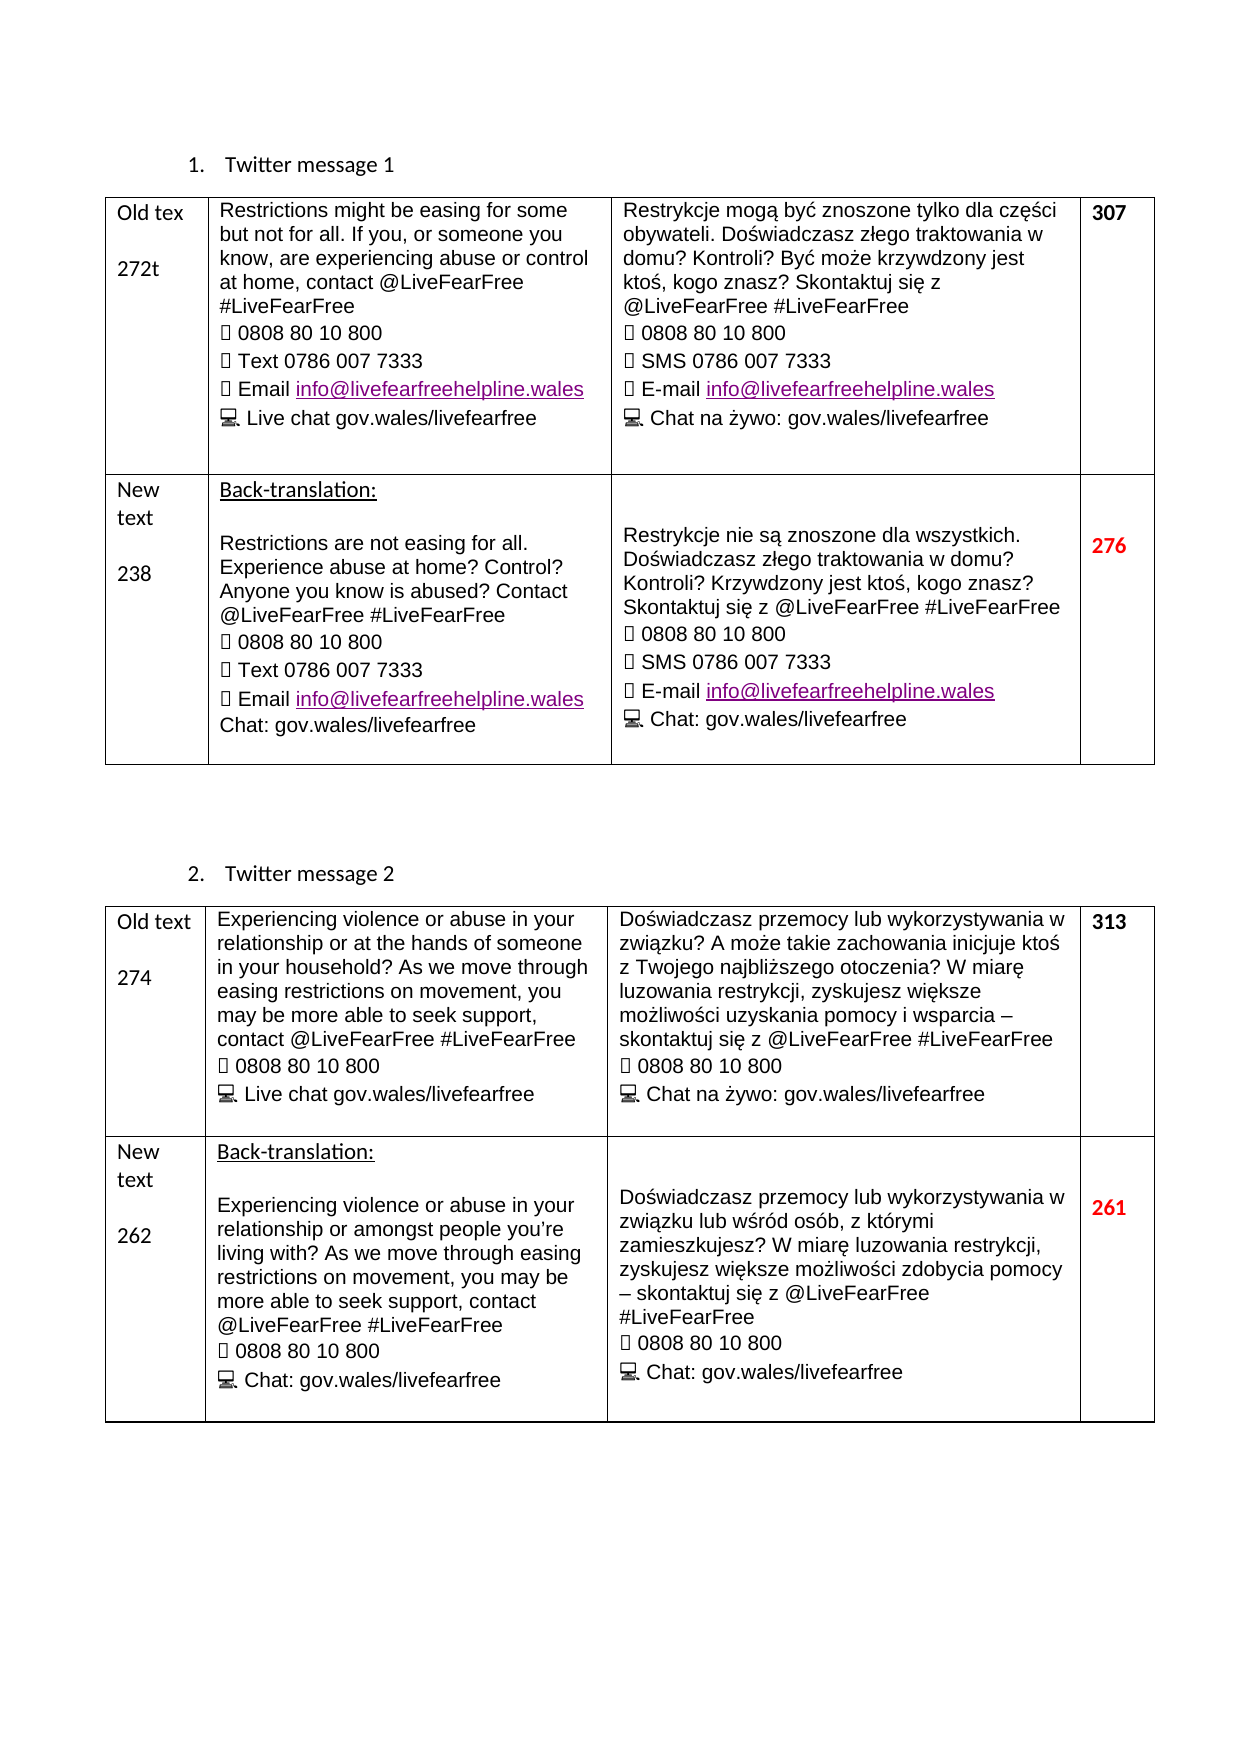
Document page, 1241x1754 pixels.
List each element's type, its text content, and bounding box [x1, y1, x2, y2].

table_header Doświadczasz przemocy lub wykorzystywania w związku? A może takie zachowania inicjuje ktoś z Twojego najbliższego otoczenia? W miarę luzowania restrykcji, zyskujesz większe możliwości uzyskania pomocy i wsparcia – skontaktuj się z @LiveFearFree #LiveFearFree 📞 0808 80 10 800 💻 Chat na żywo: gov.wales/livefearfree [608, 907, 1080, 1136]
table_header Old text 274 [106, 907, 205, 1136]
table_header Old tex 272t [106, 198, 208, 474]
table_cell 261 [1081, 1137, 1154, 1421]
table_cell 276 [1081, 475, 1154, 764]
table_header 313 [1081, 907, 1154, 1136]
table_cell New text 262 [106, 1137, 205, 1421]
table_cell Restrykcje nie są znoszone dla wszystkich. Doświadczasz złego traktowania w domu? Kontroli? Krzywdzony jest ktoś, kogo znasz? Skontaktuj się z @LiveFearFree #LiveFearFree 📞 0808 80 10 800 📲 SMS 0786 007 7333 📧 E-mail info@livefearfreehelpline.wales 💻 Chat: gov.wales/livefearfree [612, 475, 1080, 764]
table_cell Back-translation: Experiencing violence or abuse in your relationship or amongst people you’re living with? As we move through easing restrictions on movement, you may be more able to seek support, contact @LiveFearFree #LiveFearFree 📞 0808 80 10 800 💻 Chat: gov.wales/livefearfree [206, 1137, 607, 1421]
table_header 307 [1081, 198, 1154, 474]
table_cell Back-translation: Restrictions are not easing for all. Experience abuse at home? Control? Anyone you know is abused? Contact @LiveFearFree #LiveFearFree 📞 0808 80 10 800 📲 Text 0786 007 7333 📧 Email info@livefearfreehelpline.wales Chat: gov.wales/livefearfree [209, 475, 611, 764]
table_cell Doświadczasz przemocy lub wykorzystywania w związku lub wśród osób, z którymi zamieszkujesz? W miarę luzowania restrykcji, zyskujesz większe możliwości zdobycia pomocy – skontaktuj się z @LiveFearFree #LiveFearFree 📞 0808 80 10 800 💻 Chat: gov.wales/livefearfree [608, 1137, 1080, 1421]
list Twitter message 1 [187, 150, 1090, 178]
table_cell New text 238 [106, 475, 208, 764]
table_header Restrykcje mogą być znoszone tylko dla części obywateli. Doświadczasz złego traktowania w domu? Kontroli? Być może krzywdzony jest ktoś, kogo znasz? Skontaktuj się z @LiveFearFree #LiveFearFree 📞 0808 80 10 800 📲 SMS 0786 007 7333 📧 E-mail info@livefearfreehelpline.wales 💻 Chat na żywo: gov.wales/livefearfree [612, 198, 1080, 474]
table_header Restrictions might be easing for some but not for all. If you, or someone you know, are experiencing abuse or control at home, contact @LiveFearFree #LiveFearFree 📞 0808 80 10 800 📲 Text 0786 007 7333 📧 Email info@livefearfreehelpline.wales 💻 Live chat gov.wales/livefearfree [209, 198, 611, 474]
table_header Experiencing violence or abuse in your relationship or at the hands of someone in your household? As we move through easing restrictions on movement, you may be more able to seek support, contact @LiveFearFree #LiveFearFree 📞 0808 80 10 800 💻 Live chat gov.wales/livefearfree [206, 907, 607, 1136]
list Twitter message 2 [187, 859, 1090, 887]
